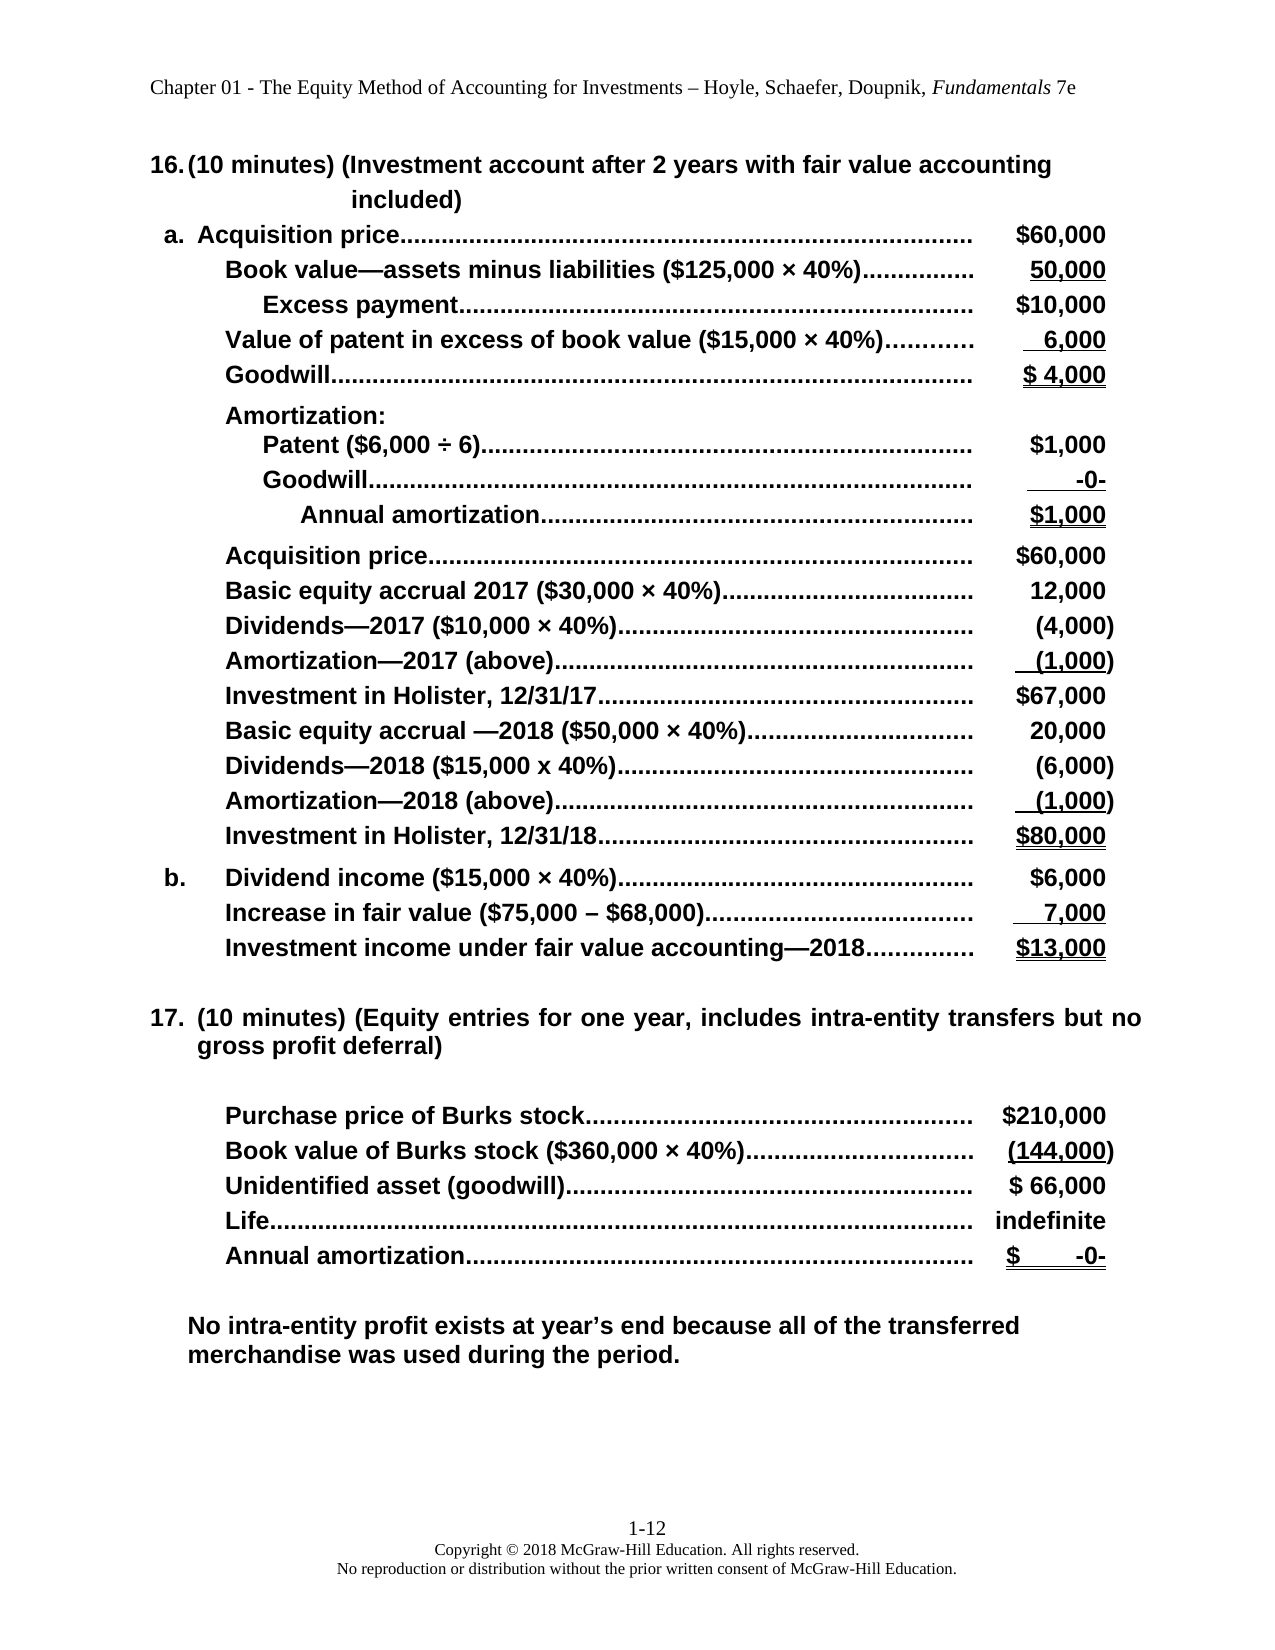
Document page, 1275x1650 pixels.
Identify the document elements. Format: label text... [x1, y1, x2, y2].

text Acquisition price $60,000 [150, 541, 1144, 570]
text Annual amortization $1,000 [150, 500, 1144, 529]
text Life indefinite [150, 1206, 1144, 1235]
text Book value of Burks stock ($360,000 × 40%) (144,000) [150, 1136, 1144, 1165]
text Dividends—2017 ($10,000 × 40%) (4,000) [150, 611, 1144, 640]
text Investment income under fair value accounting—2018 $13,000 [150, 932, 1144, 961]
text Unidentified asset (goodwill) $ 66,000 [150, 1171, 1144, 1200]
text Goodwill -0- [150, 465, 1144, 494]
text Amortization—2017 (above) (1,000) [150, 646, 1144, 675]
text No intra-entity profit exists at year’s end because all of the transferred merchandise was used during the period. [187, 1311, 1144, 1369]
text Purchase price of Burks stock $210,000 [150, 1101, 1144, 1130]
text Patent ($6,000 ÷ 6) $1,000 [150, 430, 1144, 459]
text Excess payment $10,000 [150, 290, 1144, 319]
text 16. (10 minutes) (Investment account after 2 years with fair value accounting [150, 150, 1144, 179]
text Value of patent in excess of book value ($15,000 × 40%) 6,000 [150, 325, 1144, 354]
text Basic equity accrual 2017 ($30,000 × 40%) 12,000 [150, 576, 1144, 605]
text Dividends—2018 ($15,000 x 40%) (6,000) [150, 751, 1144, 780]
text Amortization—2018 (above) (1,000) [150, 786, 1144, 815]
text Amortization: [150, 401, 1144, 430]
text Annual amortization $ -0- [150, 1241, 1144, 1270]
text Increase in fair value ($75,000 – $68,000) 7,000 [150, 897, 1144, 926]
text Goodwill $ 4,000 [150, 360, 1144, 389]
text Basic equity accrual —2018 ($50,000 × 40%) 20,000 [150, 716, 1144, 745]
subtitle a. Acquisition price $60,000 [150, 220, 1144, 249]
text b. Dividend income ($15,000 × 40%) $6,000 [150, 862, 1144, 891]
text 17. (10 minutes) (Equity entries for one year, includes intra-entity transfers but no gross profit deferral) [150, 1002, 1144, 1060]
text Book value—assets minus liabilities ($125,000 × 40%) 50,000 [150, 255, 1144, 284]
text Investment in Holister, 12/31/17 $67,000 [150, 681, 1144, 710]
text Investment in Holister, 12/31/18 $80,000 [150, 821, 1144, 850]
text included) [150, 185, 1144, 214]
